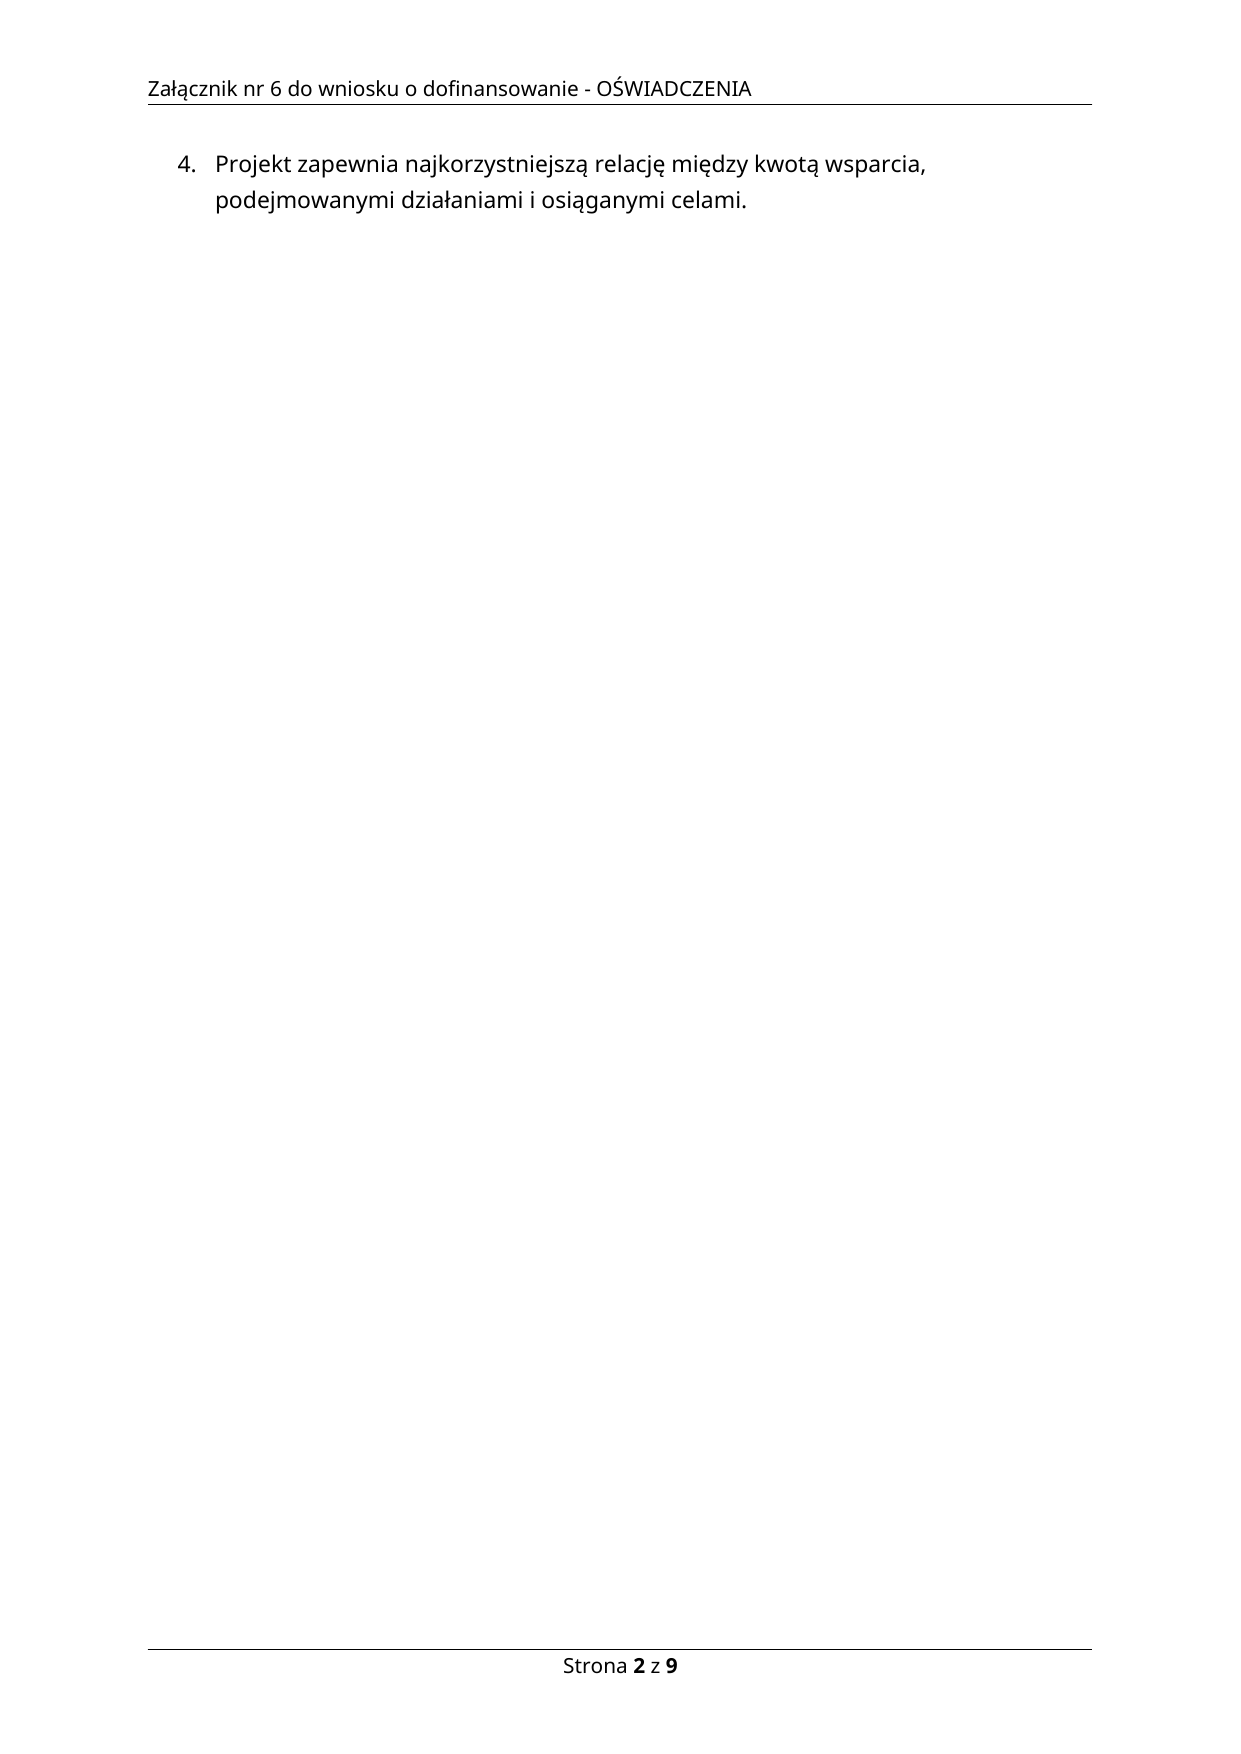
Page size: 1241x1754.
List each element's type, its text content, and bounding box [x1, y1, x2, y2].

list Projekt zapewnia najkorzystniejszą relację między kwotą wsparcia, podejmowanymi działaniami i osiąganymi celami. [177, 148, 1092, 215]
